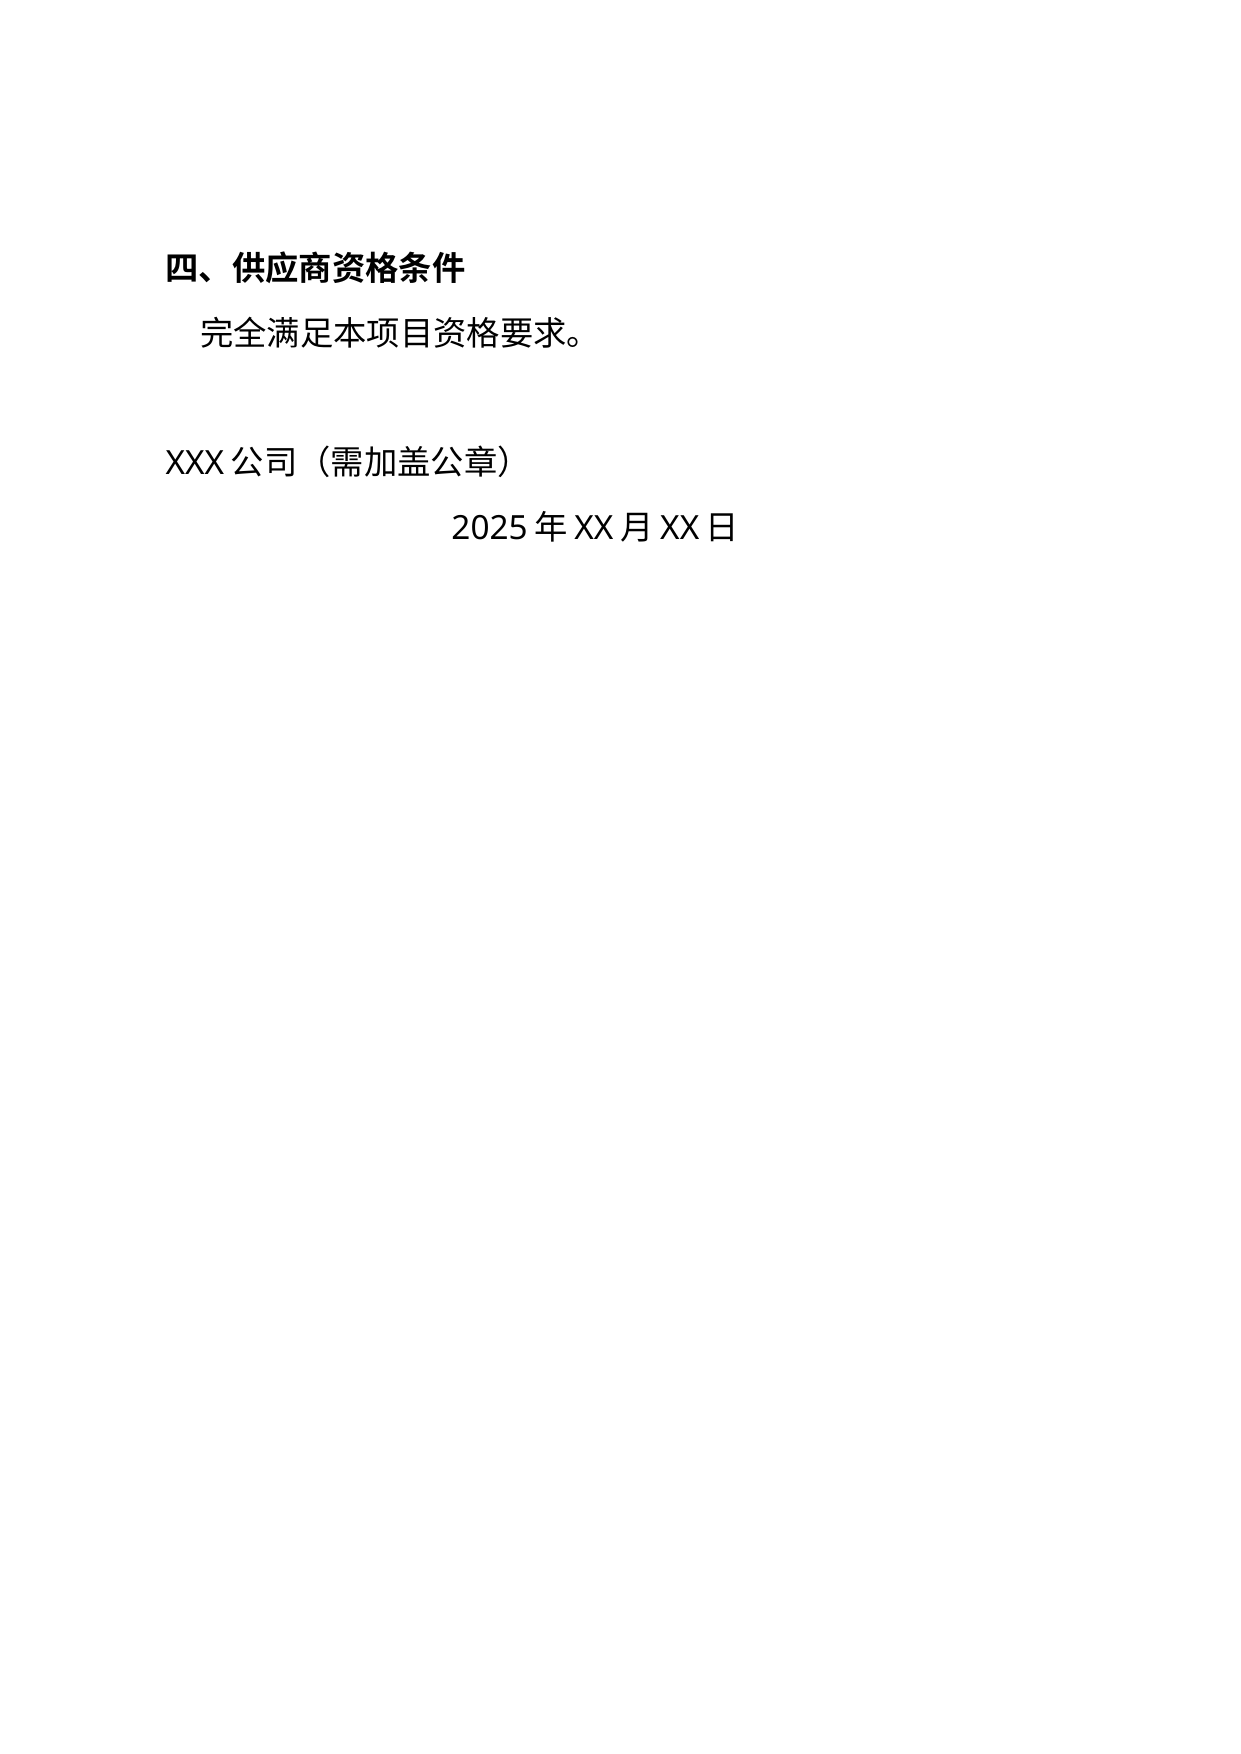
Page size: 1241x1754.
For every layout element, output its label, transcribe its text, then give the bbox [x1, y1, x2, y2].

text XXX公司（需加盖公章） [165, 363, 1087, 493]
list 四、供应商资格条件 [165, 233, 1087, 298]
text 2025年XX月XX日 [165, 493, 1087, 558]
list 完全满足本项目资格要求。 [165, 298, 1087, 363]
